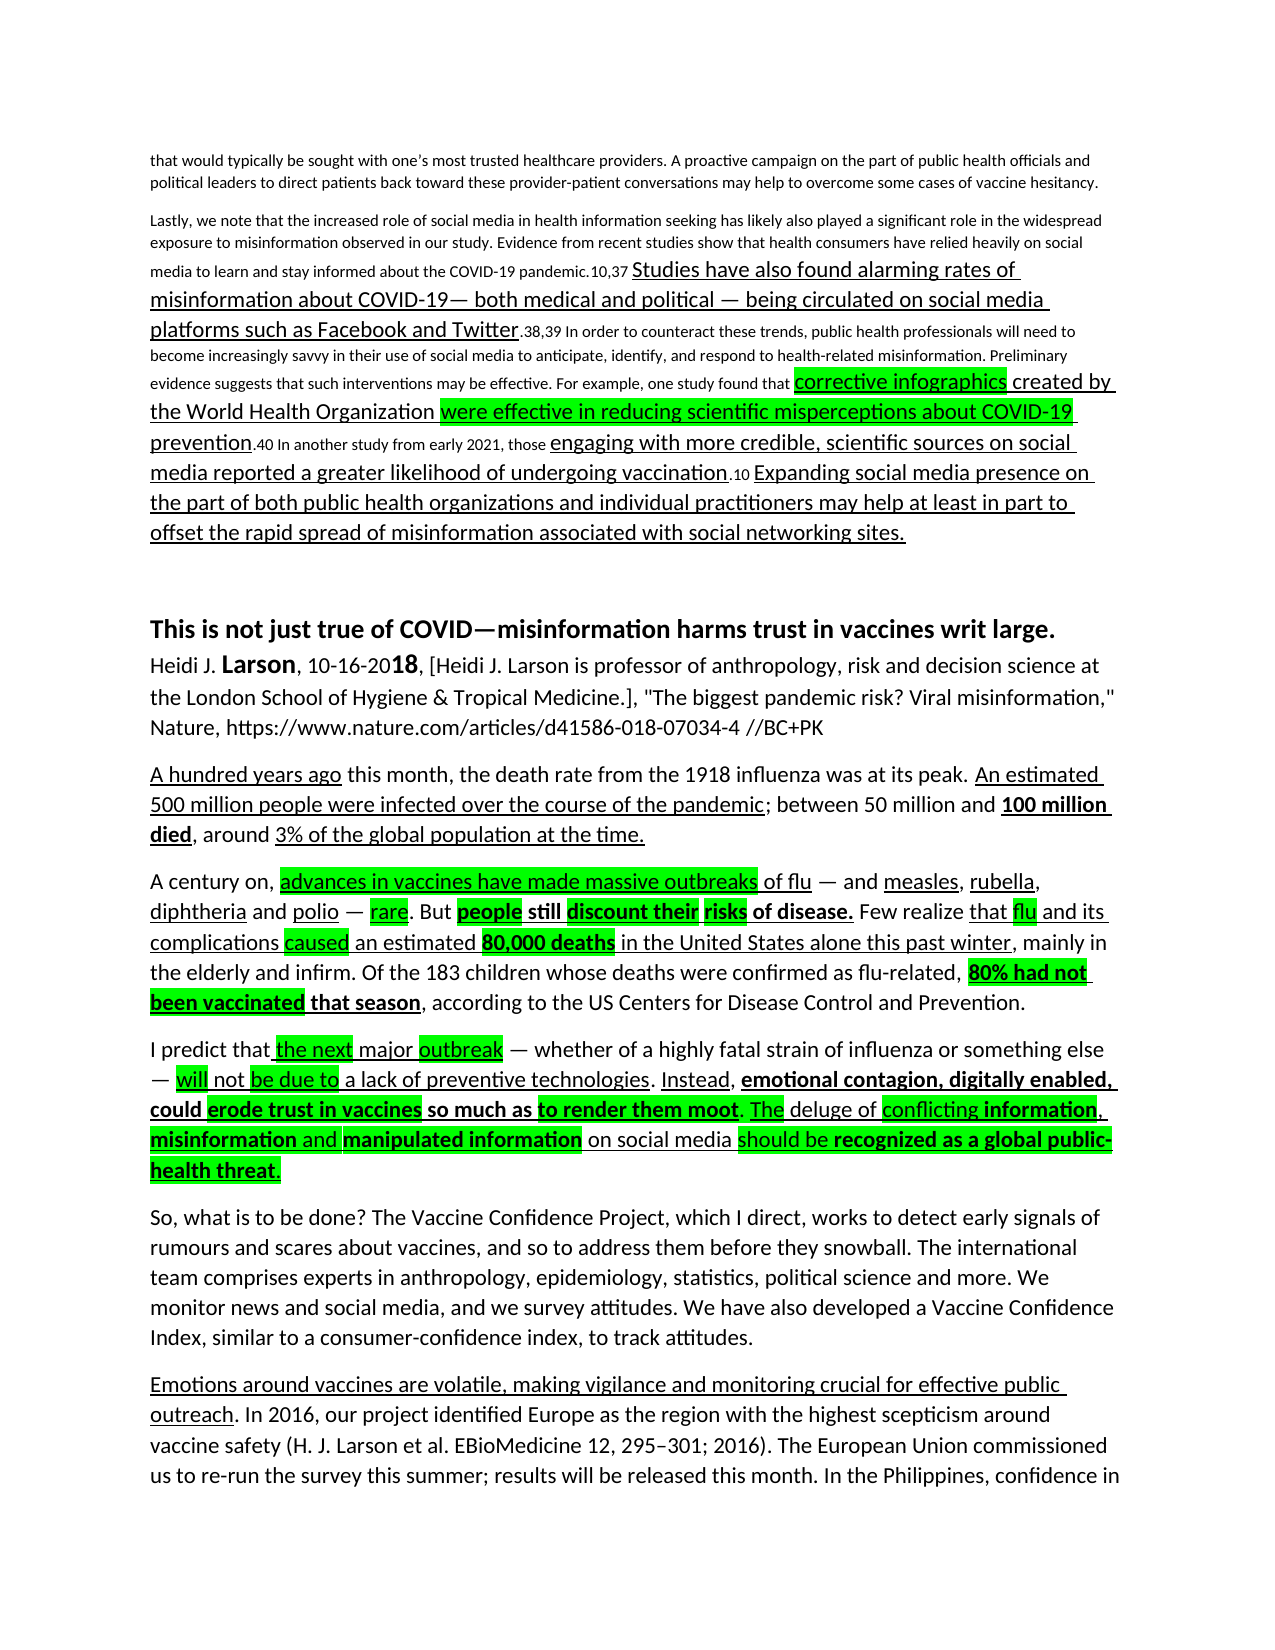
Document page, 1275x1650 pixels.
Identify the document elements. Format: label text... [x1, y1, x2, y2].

text Heidi J. Larson, 10-16-2018, [Heidi J. Larson is professor of anthropology, risk and decision science at the London School of Hygiene & Tropical Medicine.], "The biggest pandemic risk? Viral misinformation," Nature, https://www.nature.com/articles/d41586-018-07034-4 //BC+PK [150, 648, 1125, 741]
text A century on, advances in vaccines have made massive outbreaks of flu — and measles, rubella, diphtheria and polio — rare. But people still discount their risks of disease. Few realize that flu and its complications caused an estimated 80,000 deaths in the United States alone this past winter, mainly in the elderly and infirm. Of the 183 children whose deaths were confirmed as flu-related, 80% had not been vaccinated that season, according to the US Centers for Disease Control and Prevention. [150, 867, 1125, 1016]
subtitle This is not just true of COVID—misinformation harms trust in vaccines writ large. [150, 612, 1125, 645]
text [150, 150, 1125, 192]
text A hundred years ago this month, the death rate from the 1918 influenza was at its peak. An estimated 500 million people were infected over the course of the pandemic; between 50 million and 100 million died, around 3% of the global population at the time. [150, 760, 1125, 848]
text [150, 1370, 1125, 1489]
text So, what is to be done? The Vaccine Confidence Project, which I direct, works to detect early signals of rumours and scares about vaccines, and so to address them before they snowball. The international team comprises experts in anthropology, epidemiology, statistics, political science and more. We monitor news and social media, and we survey attitudes. We have also developed a Vaccine Confidence Index, similar to a consumer-confidence index, to track attitudes. [150, 1203, 1125, 1352]
text I predict that the next major outbreak — whether of a highly fatal strain of influenza or something else — will not be due to a lack of preventive technologies. Instead, emotional contagion, digitally enabled, could erode trust in vaccines so much as to render them moot. The deluge of conflicting information, misinformation and manipulated information on social media should be recognized as a global public-health threat. [150, 1035, 1125, 1184]
text Lastly, we note that the increased role of social media in health information seeking has likely also played a significant role in the widespread exposure to misinformation observed in our study. Evidence from recent studies show that health consumers have relied heavily on social media to learn and stay informed about the COVID-19 pandemic.10,37 Studies have also found alarming rates of misinformation about COVID-19— both medical and political — being circulated on social media platforms such as Facebook and Twitter.38,39 In order to counteract these trends, public health professionals will need to become increasingly savvy in their use of social media to anticipate, identify, and respond to health-related misinformation. Preliminary evidence suggests that such interventions may be effective. For example, one study found that corrective infographics created by the World Health Organization were effective in reducing scientific misperceptions about COVID-19 prevention.40 In another study from early 2021, those engaging with more credible, scientific sources on social media reported a greater likelihood of undergoing vaccination.10 Expanding social media presence on the part of both public health organizations and individual practitioners may help at least in part to offset the rapid spread of misinformation associated with social networking sites. [150, 210, 1125, 546]
